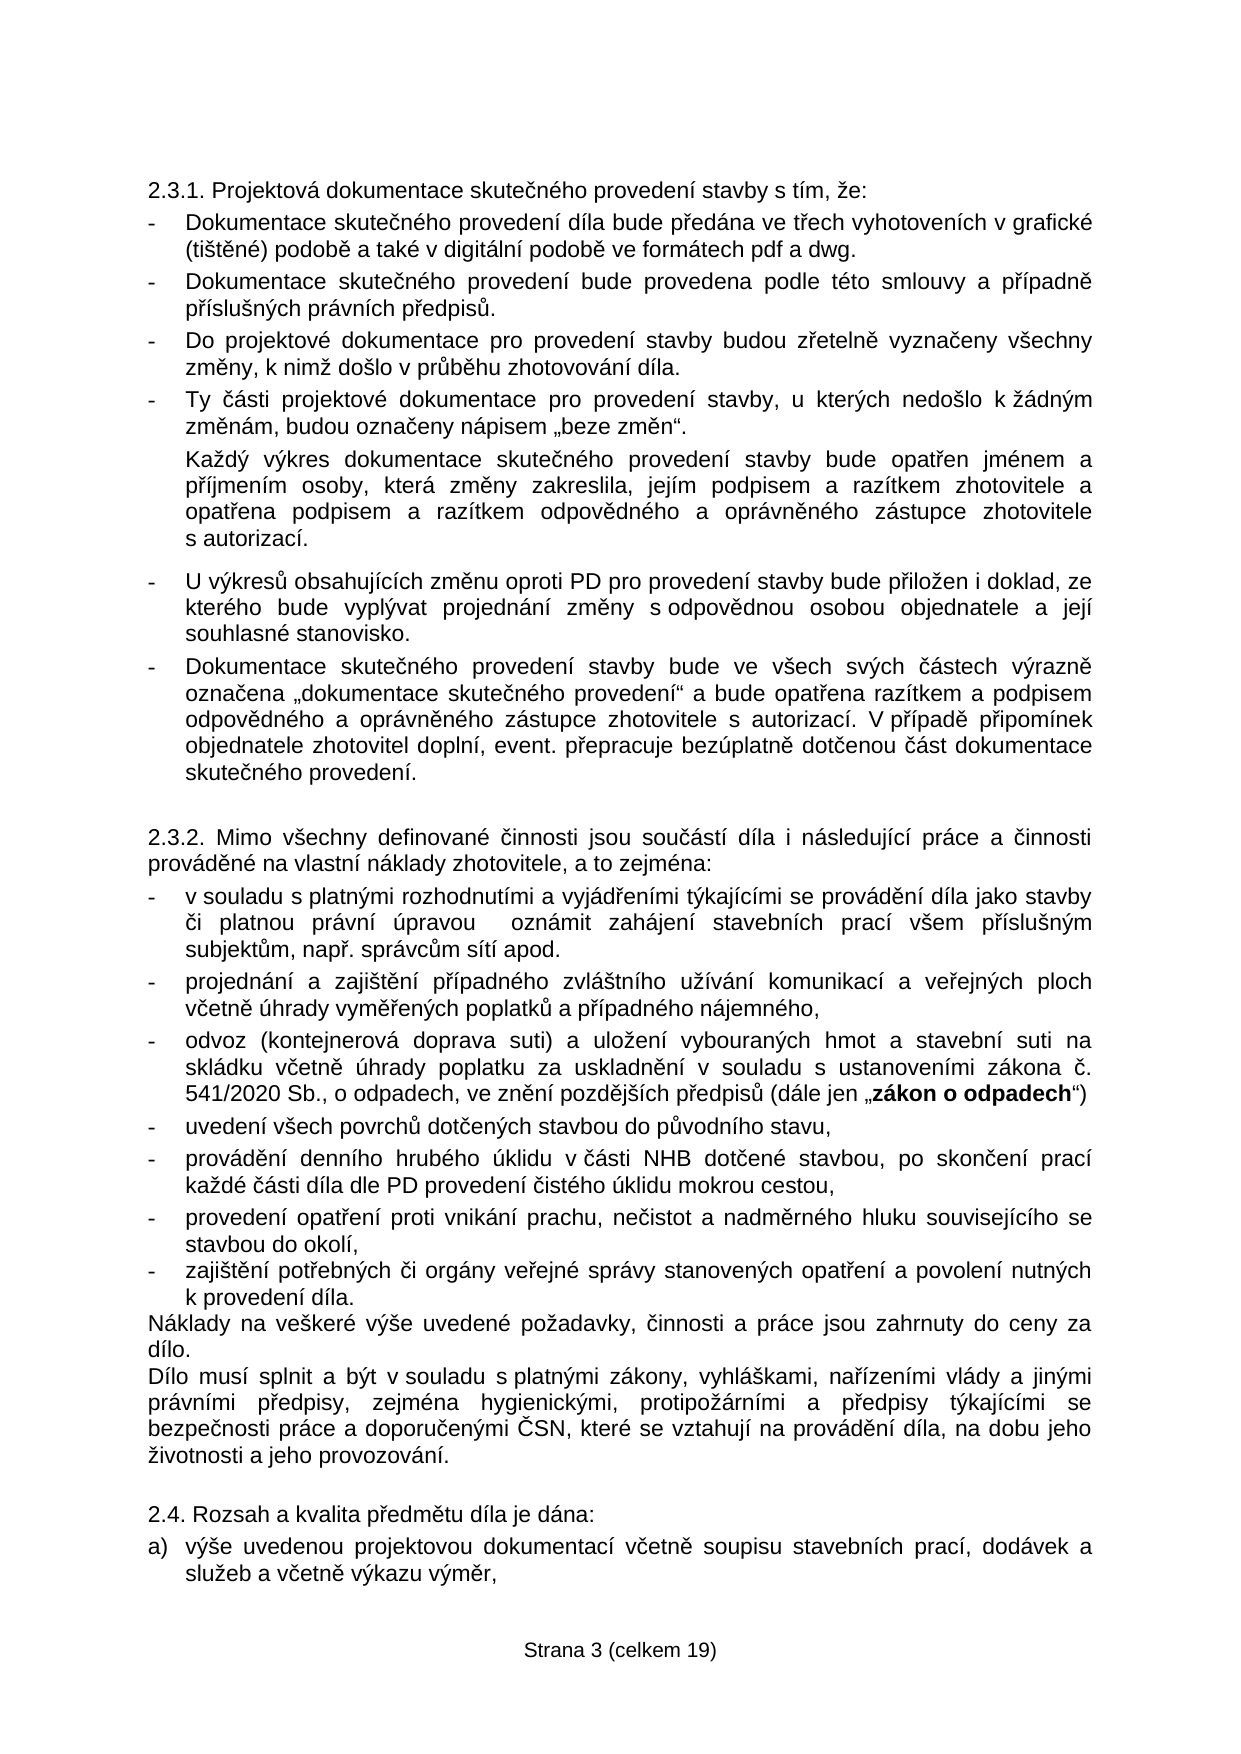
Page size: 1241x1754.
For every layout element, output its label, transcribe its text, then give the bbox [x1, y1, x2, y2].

text 2.3.1. Projektová dokumentace skutečného provedení stavby s tím, že: [148, 177, 1093, 203]
list uvedení všech povrchů dotčených stavbou do původního stavu, [148, 1113, 1093, 1139]
list Dokumentace skutečného provedení díla bude předána ve třech vyhotoveních v grafické (tištěné) podobě a také v digitální podobě ve formátech pdf a dwg. [148, 209, 1093, 262]
text Každý výkres dokumentace skutečného provedení stavby bude opatřen jménem a příjmením osoby, která změny zakreslila, jejím podpisem a razítkem zhotovitele a opatřena podpisem a razítkem odpovědného a oprávněného zástupce zhotovitele s autorizací. [185, 446, 1093, 551]
list odvoz (kontejnerová doprava suti) a uložení vybouraných hmot a stavební suti na skládku včetně úhrady poplatku za uskladnění v souladu s ustanoveními zákona č. 541/2020 Sb., o odpadech, ve znění pozdějších předpisů (dále jen „zákon o odpadech“) [148, 1027, 1093, 1106]
list v souladu s platnými rozhodnutími a vyjádřeními týkajícími se provádění díla jako stavby či platnou právní úpravou oznámit zahájení stavebních prací všem příslušným subjektům, např. správcům sítí apod. [148, 883, 1093, 962]
text 2.4. Rozsah a kvalita předmětu díla je dána: [148, 1501, 1093, 1527]
list Dokumentace skutečného provedení stavby bude ve všech svých částech výrazně označena „dokumentace skutečného provedení“ a bude opatřena razítkem a podpisem odpovědného a oprávněného zástupce zhotovitele s autorizací. V případě připomínek objednatele zhotovitel doplní, event. přepracuje bezúplatně dotčenou část dokumentace skutečného provedení. [148, 653, 1093, 785]
list provedení opatření proti vnikání prachu, nečistot a nadměrného hluku souvisejícího se stavbou do okolí, [148, 1204, 1093, 1257]
list Ty části projektové dokumentace pro provedení stavby, u kterých nedošlo k žádným změnám, budou označeny nápisem „beze změn“. [148, 386, 1093, 439]
list Dokumentace skutečného provedení bude provedena podle této smlouvy a případně příslušných právních předpisů. [148, 268, 1093, 321]
list výše uvedenou projektovou dokumentací včetně soupisu stavebních prací, dodávek a služeb a včetně výkazu výměr, [148, 1533, 1093, 1586]
list provádění denního hrubého úklidu v části NHB dotčené stavbou, po skončení prací každé části díla dle PD provedení čistého úklidu mokrou cestou, [148, 1145, 1093, 1198]
list zajištění potřebných či orgány veřejné správy stanovených opatření a povolení nutných k provedení díla. [148, 1257, 1093, 1310]
text Náklady na veškeré výše uvedené požadavky, činnosti a práce jsou zahrnuty do ceny za dílo. [148, 1310, 1093, 1363]
list U výkresů obsahujících změnu oproti PD pro provedení stavby bude přiložen i doklad, ze kterého bude vyplývat projednání změny s odpovědnou osobou objednatele a její souhlasné stanovisko. [148, 568, 1093, 647]
list projednání a zajištění případného zvláštního užívání komunikací a veřejných ploch včetně úhrady vyměřených poplatků a případného nájemného, [148, 968, 1093, 1021]
text Dílo musí splnit a být v souladu s platnými zákony, vyhláškami, nařízeními vlády a jinými právními předpisy, zejména hygienickými, protipožárními a předpisy týkajícími se bezpečnosti práce a doporučenými ČSN, které se vztahují na provádění díla, na dobu jeho životnosti a jeho provozování. [148, 1363, 1093, 1468]
list Do projektové dokumentace pro provedení stavby budou zřetelně vyznačeny všechny změny, k nimž došlo v průběhu zhotovování díla. [148, 327, 1093, 380]
text 2.3.2. Mimo všechny definované činnosti jsou součástí díla i následující práce a činnosti prováděné na vlastní náklady zhotovitele, a to zejména: [148, 824, 1093, 876]
